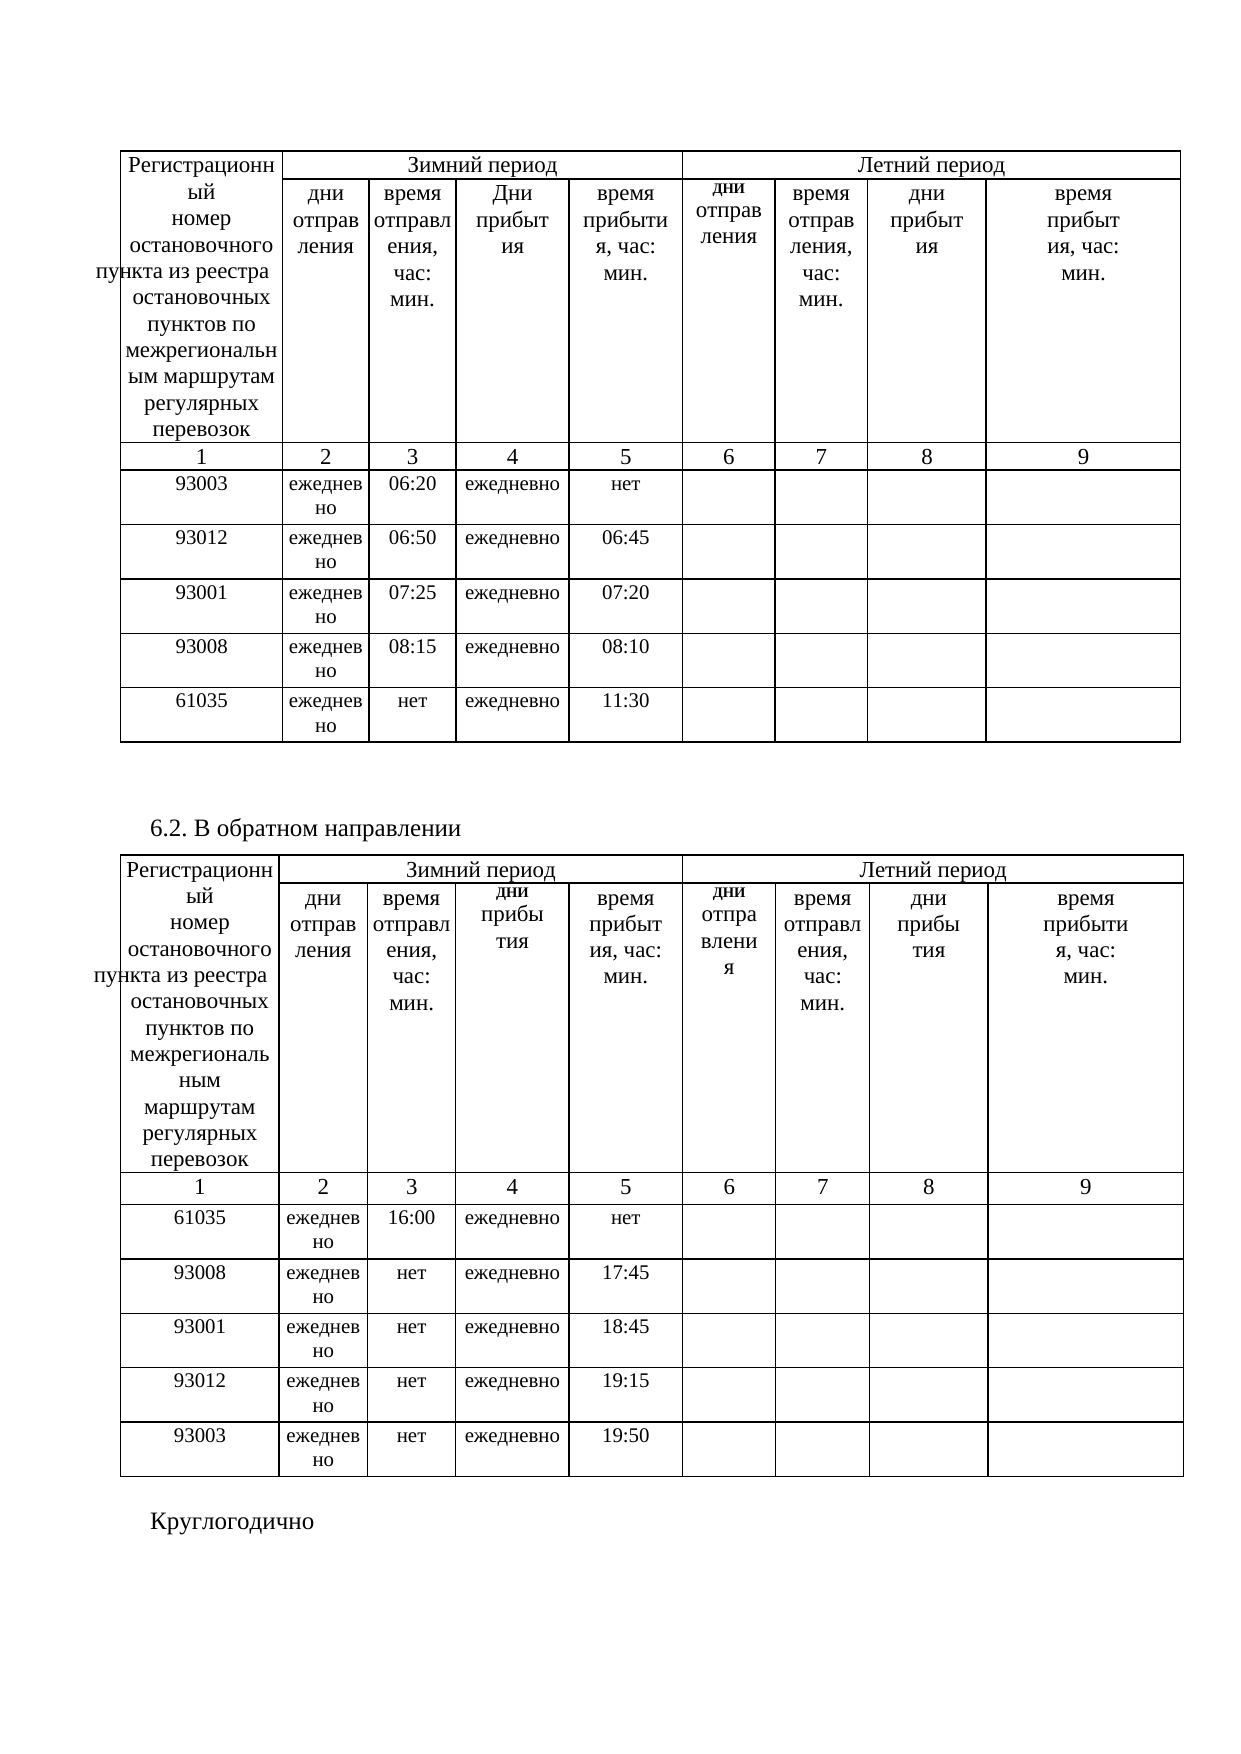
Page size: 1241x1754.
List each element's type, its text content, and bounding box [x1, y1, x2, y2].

table_cell 93008 [121, 1260, 278, 1312]
table_cell ежедневно [280, 1423, 367, 1476]
table_cell 06:50 [370, 525, 455, 578]
table_cell [987, 525, 1180, 578]
table_cell 08:10 [570, 634, 682, 687]
table_cell время отправ ления, час: мин. [776, 180, 867, 441]
table_cell ежедневно [456, 1314, 568, 1367]
table_cell 93003 [121, 1423, 278, 1476]
table_cell 9 [987, 443, 1180, 469]
table_header Летний период [683, 856, 1183, 882]
table_cell 93012 [121, 1368, 278, 1421]
table_cell ДНИ отправ ления [683, 180, 774, 441]
table_cell ежедневно [457, 634, 568, 687]
table_header Регистрационный номер остановочного пункта из реестра остановочных пунктов по межрегиональным маршрутам регулярных перевозок [121, 856, 278, 1172]
table_cell дни отправ ления [283, 180, 368, 441]
table_cell 8 [870, 1173, 987, 1204]
table_cell [683, 525, 774, 578]
table_cell ежедневно [283, 688, 368, 741]
table_cell нет [368, 1314, 455, 1367]
table_cell [868, 688, 985, 741]
table_cell [868, 471, 985, 524]
table_cell 07:20 [570, 580, 682, 632]
table_cell [989, 1205, 1183, 1258]
table_cell [989, 1314, 1183, 1367]
table_cell 93001 [121, 580, 282, 632]
table_cell [870, 1314, 987, 1367]
table_cell ежедневно [456, 1368, 568, 1421]
table_cell время прибыти я, час: мин. [570, 180, 682, 441]
table_cell 7 [776, 1173, 869, 1204]
table_cell 93001 [121, 1314, 278, 1367]
table_cell [683, 634, 774, 687]
table_cell 18:45 [570, 1314, 682, 1367]
table_cell [987, 580, 1180, 632]
table_cell ежедневно [457, 525, 568, 578]
table_cell 61035 [121, 1205, 278, 1258]
table_cell время отправл ения, час: мин. [776, 884, 869, 1172]
table_cell [870, 1423, 987, 1476]
table_cell [776, 688, 867, 741]
table_cell ежедневно [456, 1423, 568, 1476]
table_cell [870, 1205, 987, 1258]
table_header Зимний период [280, 856, 682, 882]
table_cell 4 [456, 1173, 568, 1204]
table_cell нет [368, 1368, 455, 1421]
table_cell 08:15 [370, 634, 455, 687]
table_cell [989, 1368, 1183, 1421]
table_cell 17:45 [570, 1260, 682, 1312]
table_cell 9 [989, 1173, 1183, 1204]
table_cell ежедневно [280, 1368, 367, 1421]
table_cell нет [368, 1423, 455, 1476]
table_cell дни отправ ления [280, 884, 367, 1172]
table_cell 1 [121, 1173, 278, 1204]
table_cell ежедневно [280, 1205, 367, 1258]
table_cell [870, 1368, 987, 1421]
table_cell ежедневно [457, 471, 568, 524]
table_cell [683, 1205, 775, 1258]
table_cell [683, 1423, 775, 1476]
table_cell 93012 [121, 525, 282, 578]
table_cell [776, 1260, 869, 1312]
table_cell 16:00 [368, 1205, 455, 1258]
table_cell ДНИ прибы тия [456, 884, 568, 1172]
table_cell дни прибы тия [870, 884, 987, 1172]
table_cell 6 [683, 443, 774, 469]
table_cell 7 [776, 443, 867, 469]
table_cell 07:25 [370, 580, 455, 632]
table_cell 19:15 [570, 1368, 682, 1421]
table_cell [870, 1260, 987, 1312]
table_cell [989, 1260, 1183, 1312]
table_cell 2 [283, 443, 368, 469]
table_cell [987, 634, 1180, 687]
table_cell время прибыт ия, час: мин. [570, 884, 682, 1172]
table_cell 4 [457, 443, 568, 469]
table_cell нет [570, 1205, 682, 1258]
table_cell [776, 1423, 869, 1476]
table_cell [683, 471, 774, 524]
table_cell [868, 634, 985, 687]
table_cell [776, 580, 867, 632]
table_cell 06:45 [570, 525, 682, 578]
table_cell [776, 525, 867, 578]
table_cell ежедневно [280, 1260, 367, 1312]
table_cell ежедневно [283, 580, 368, 632]
table_cell [987, 688, 1180, 741]
table_cell время отправл ения, час: мин. [368, 884, 455, 1172]
table_cell [776, 1368, 869, 1421]
table_header Зимний период [283, 152, 682, 178]
table_header Регистрационный номер остановочного пункта из реестра остановочных пунктов по межрегиональным маршрутам регулярных перевозок [121, 152, 282, 441]
table_cell ДНИ отпра влени я [683, 884, 775, 1172]
table_cell 61035 [121, 688, 282, 741]
table_cell [868, 580, 985, 632]
table_cell [683, 688, 774, 741]
table_cell 8 [868, 443, 985, 469]
table_cell [683, 1314, 775, 1367]
table_cell [683, 1260, 775, 1312]
table_cell нет [570, 471, 682, 524]
table_cell 5 [570, 1173, 682, 1204]
table_cell дни прибыт ия [868, 180, 985, 441]
table_cell [776, 634, 867, 687]
table_cell 06:20 [370, 471, 455, 524]
table_cell 6 [683, 1173, 775, 1204]
table_cell 93003 [121, 471, 282, 524]
table_header Летний период [683, 152, 1180, 178]
table_cell 2 [280, 1173, 367, 1204]
table_cell [868, 525, 985, 578]
table_cell [989, 1423, 1183, 1476]
table_cell 19:50 [570, 1423, 682, 1476]
table_cell ежедневно [283, 525, 368, 578]
table_cell нет [370, 688, 455, 741]
table_cell ежедневно [456, 1260, 568, 1312]
table_cell ежедневно [283, 471, 368, 524]
table_cell 3 [368, 1173, 455, 1204]
table_cell 93008 [121, 634, 282, 687]
table_cell ежедневно [456, 1205, 568, 1258]
table_cell [776, 1205, 869, 1258]
table_cell 1 [121, 443, 282, 469]
text Круглогодично [150, 1506, 1090, 1535]
table_cell Дни прибыт ия [457, 180, 568, 441]
table_cell [987, 471, 1180, 524]
table_cell ежедневно [283, 634, 368, 687]
table_cell 5 [570, 443, 682, 469]
table_cell [683, 580, 774, 632]
table_cell 11:30 [570, 688, 682, 741]
table_cell время прибыт ия, час: мин. [987, 180, 1180, 441]
table_cell ежедневно [280, 1314, 367, 1367]
table_cell [683, 1368, 775, 1421]
table_cell время прибыти я, час: мин. [989, 884, 1183, 1172]
table_cell ежедневно [457, 688, 568, 741]
table_cell нет [368, 1260, 455, 1312]
table_cell [776, 1314, 869, 1367]
table_cell ежедневно [457, 580, 568, 632]
table_cell 3 [370, 443, 455, 469]
text 6.2. В обратном направлении [150, 813, 1090, 842]
table_cell [776, 471, 867, 524]
table_cell время отправл ения, час: мин. [370, 180, 455, 441]
